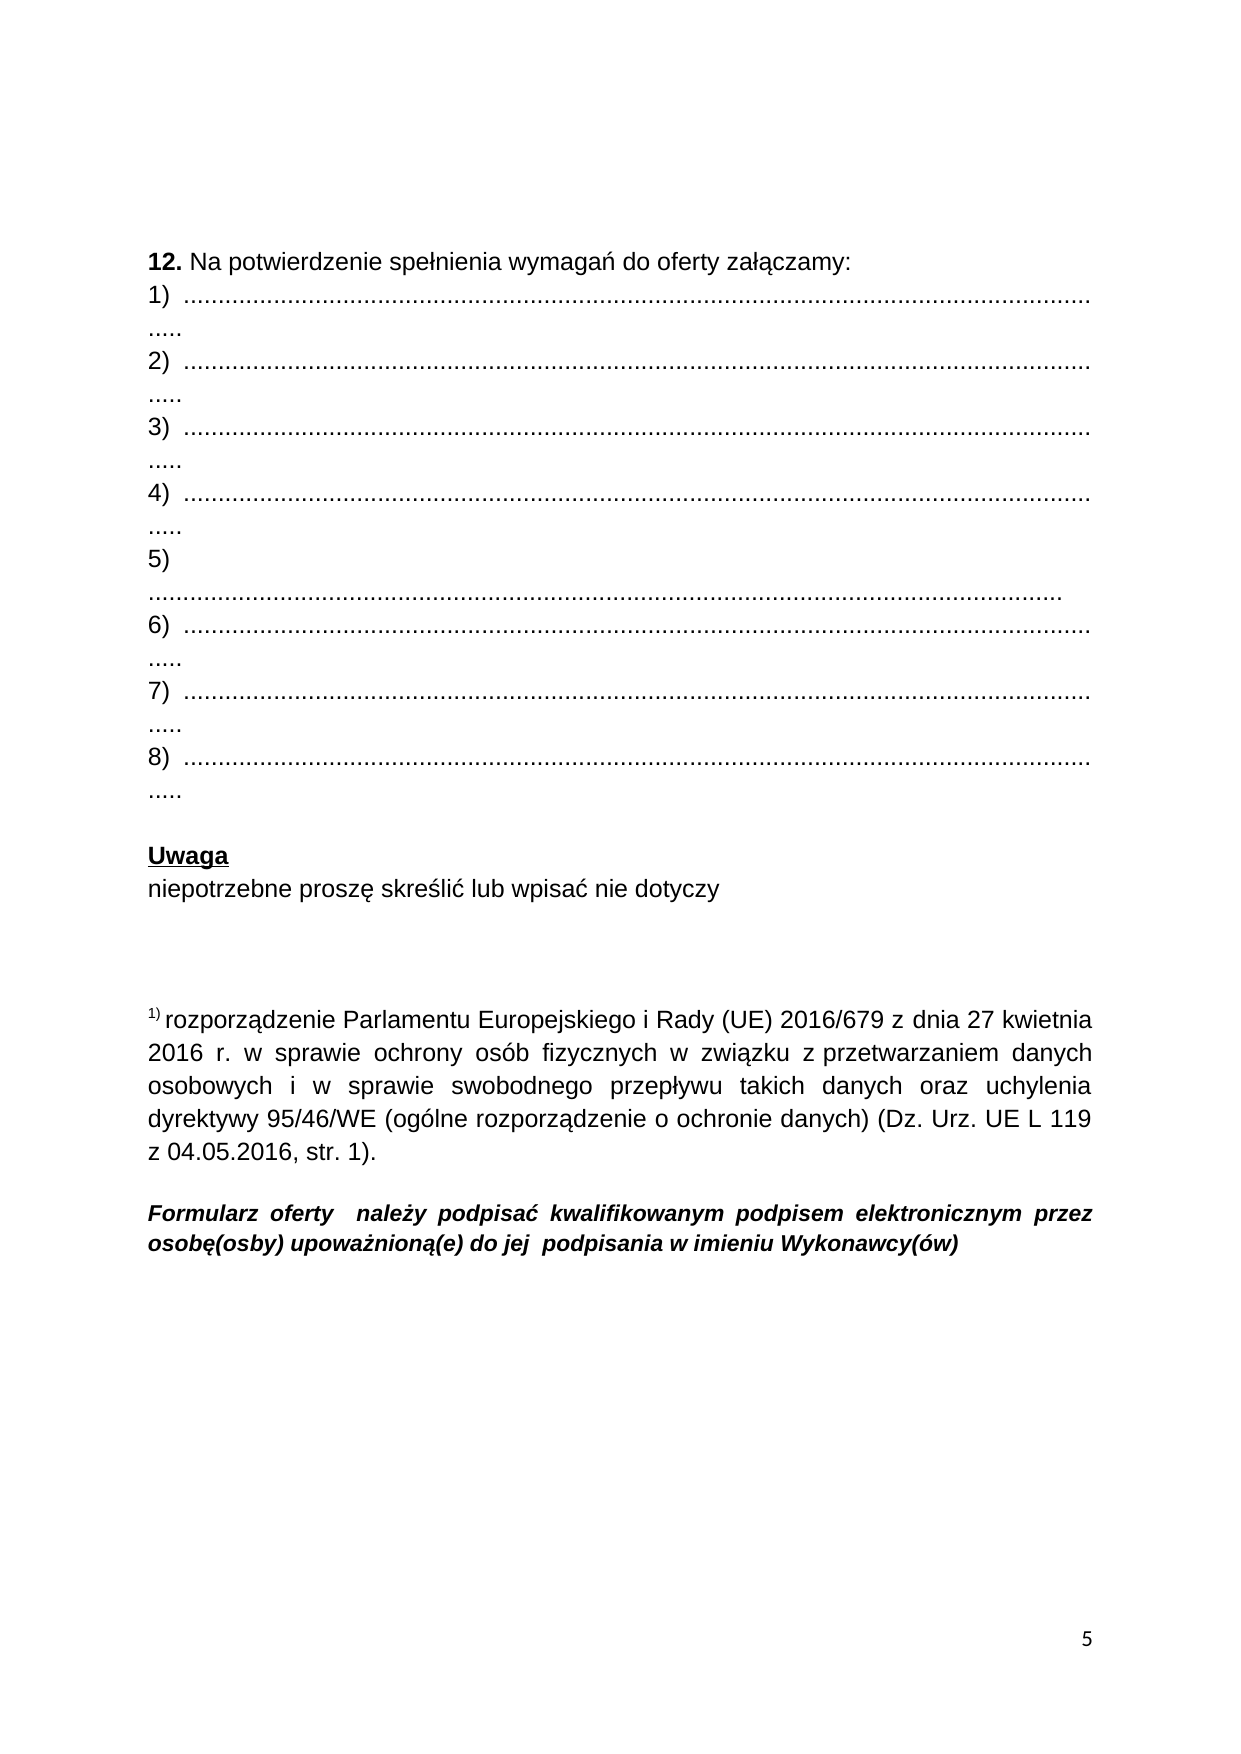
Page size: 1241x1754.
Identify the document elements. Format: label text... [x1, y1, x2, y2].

text Formularz oferty należy podpisać kwalifikowanym podpisem elektronicznym przez osobę(osby) upoważnioną(e) do jej podpisania w imieniu Wykonawcy(ów) [148, 1200, 1093, 1256]
text 1) ........................................................................................................................................ [148, 280, 1093, 341]
text 8) ........................................................................................................................................ [148, 742, 1093, 804]
text niepotrzebne proszę skreślić lub wpisać nie dotyczy [148, 874, 1093, 903]
text 1) rozporządzenie Parlamentu Europejskiego i Rady (UE) 2016/679 z dnia 27 kwietnia 2016 r. w sprawie ochrony osób fizycznych w związku z przetwarzaniem danych osobowych i w sprawie swobodnego przepływu takich danych oraz uchylenia dyrektywy 95/46/WE (ogólne rozporządzenie o ochronie danych) (Dz. Urz. UE L 119 z 04.05.2016, str. 1). [148, 1004, 1093, 1165]
text 6) ........................................................................................................................................ [148, 610, 1093, 672]
text 7) ........................................................................................................................................ [148, 676, 1093, 738]
text 3) ........................................................................................................................................ [148, 412, 1093, 473]
text Uwaga [148, 841, 1093, 870]
text 12. Na potwierdzenie spełnienia wymagań do oferty załączamy: [148, 247, 1093, 275]
text 4) ........................................................................................................................................ [148, 478, 1093, 539]
text 2) ........................................................................................................................................ [148, 346, 1093, 407]
text 5) [148, 544, 1093, 573]
text .................................................................................................................................... [148, 577, 1093, 606]
